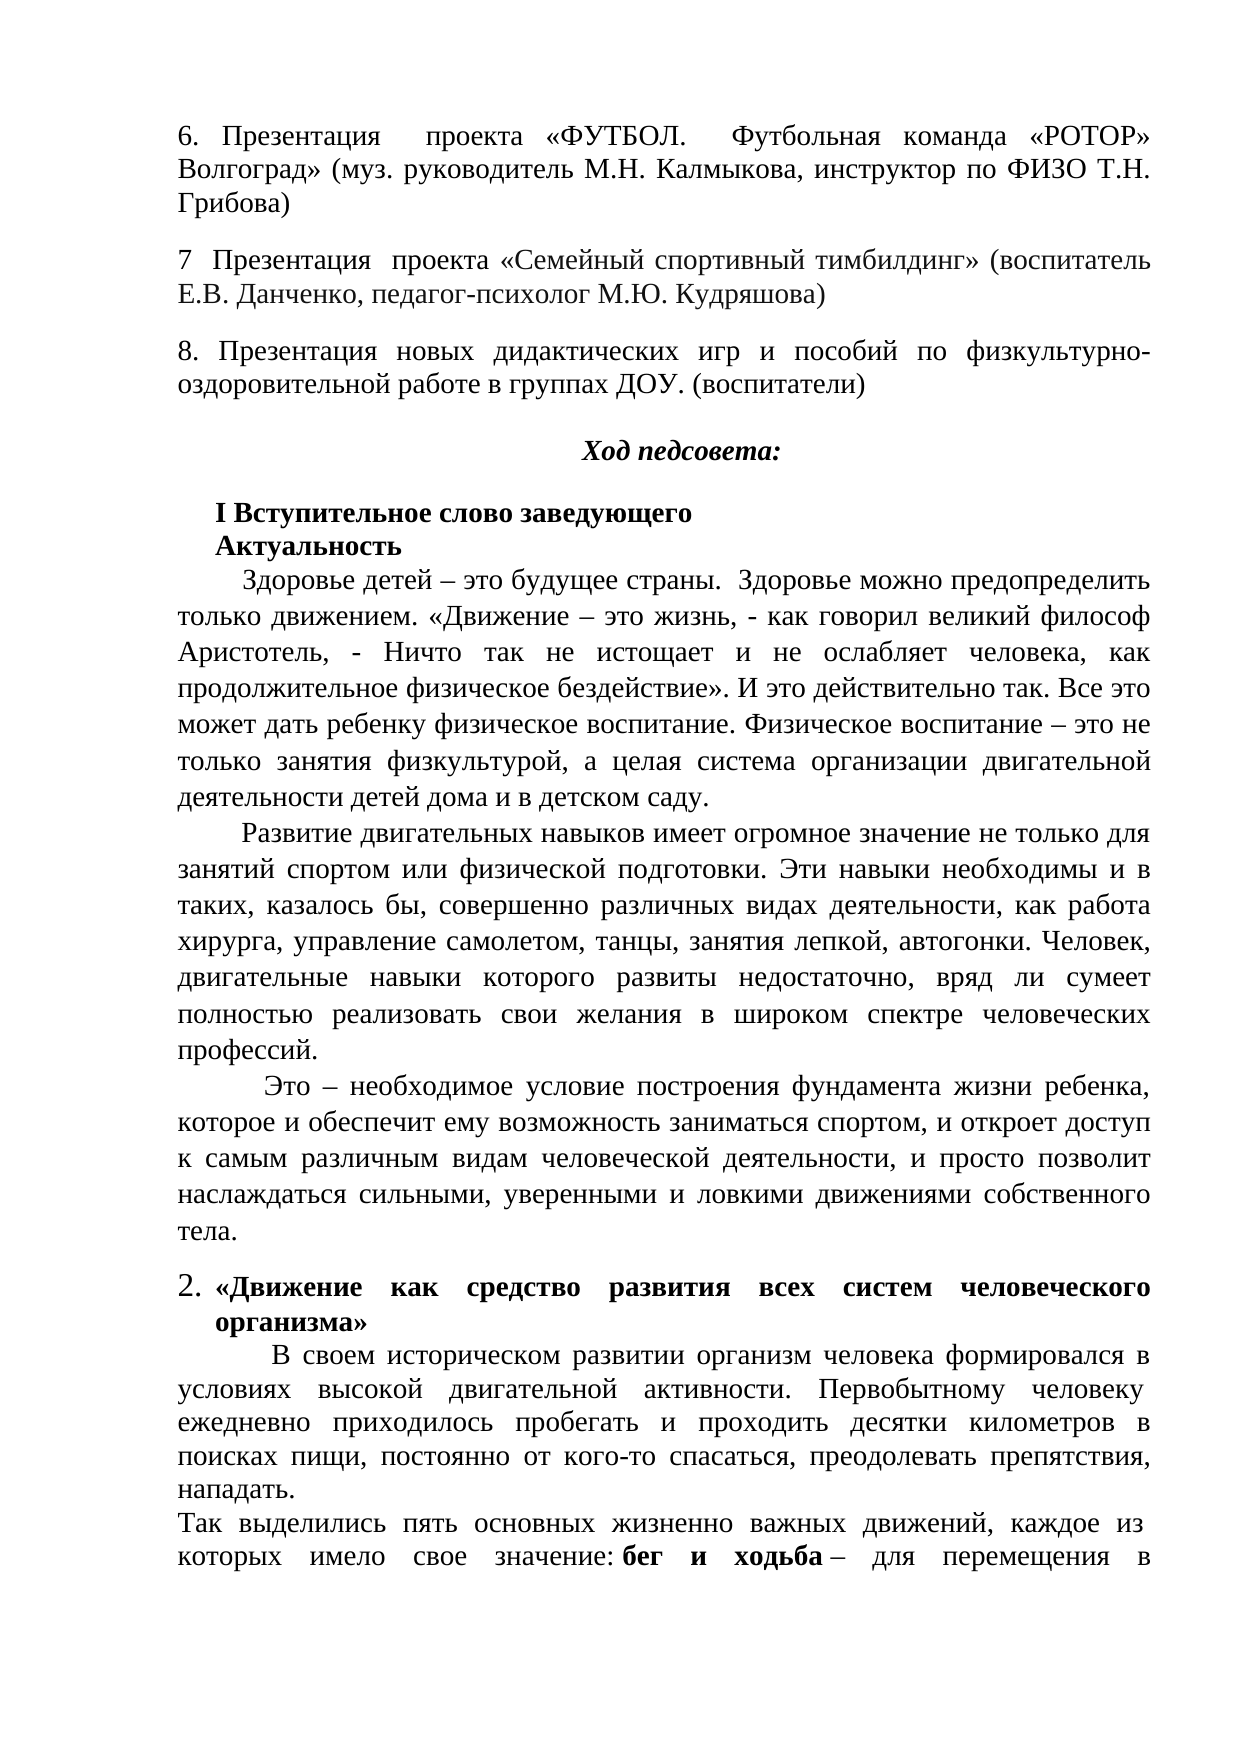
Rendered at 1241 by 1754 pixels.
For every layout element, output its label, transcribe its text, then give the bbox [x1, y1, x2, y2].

text I Вступительное слово заведующего [215, 495, 1152, 528]
text 7 Презентация проекта «Семейный спортивный тимбилдинг» (воспитатель Е.В. Данченко, педагог-психолог М.Ю. Кудряшова) [177, 242, 1152, 309]
text Актуальность [215, 528, 1152, 562]
text В своем историческом развитии организм человека формировался в условиях высокой двигательной активности. Первобытному человеку ежедневно приходилось пробегать и проходить десятки километров в поисках пищи, постоянно от кого-то спасаться, преодолевать препятствия, нападать. [177, 1337, 1152, 1505]
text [177, 1505, 1152, 1572]
text 8. Презентация новых дидактических игр и пособий по физкультурно-оздоровительной работе в группах ДОУ. (воспитатели) [177, 333, 1152, 400]
list «Движение как средство развития всех систем человеческого организма» [177, 1265, 1152, 1337]
text Ход педсовета: [215, 433, 1152, 495]
text Развитие двигательных навыков имеет огромное значение не только для занятий спортом или физической подготовки. Эти навыки необходимы и в таких, казалось бы, совершенно различных видах деятельности, как работа хирурга, управление самолетом, танцы, занятия лепкой, автогонки. Человек, двигательные навыки которого развиты недостаточно, вряд ли сумеет полностью реализовать свои желания в широком спектре человеческих профессий. [177, 815, 1152, 1065]
text Это – необходимое условие построения фундамента жизни ребенка, которое и обеспечит ему возможность заниматься спортом, и откроет доступ к самым различным видам человеческой деятельности, и просто позволит наслаждаться сильными, уверенными и ловкими движениями собственного тела. [177, 1068, 1152, 1246]
text 6. Презентация проекта «ФУТБОЛ. Футбольная команда «РОТОР» Волгоград» (муз. руководитель М.Н. Калмыкова, инструктор по ФИЗО Т.Н. Грибова) [177, 118, 1152, 219]
text Здоровье детей – это будущее страны. Здоровье можно предопределить только движением. «Движение – это жизнь, - как говорил великий философ Аристотель, - Ничто так не истощает и не ослабляет человека, как продолжительное физическое бездействие». И это действительно так. Все это может дать ребенку физическое воспитание. Физическое воспитание – это не только занятия физкультурой, а целая система организации двигательной деятельности детей дома и в детском саду. [177, 562, 1152, 812]
